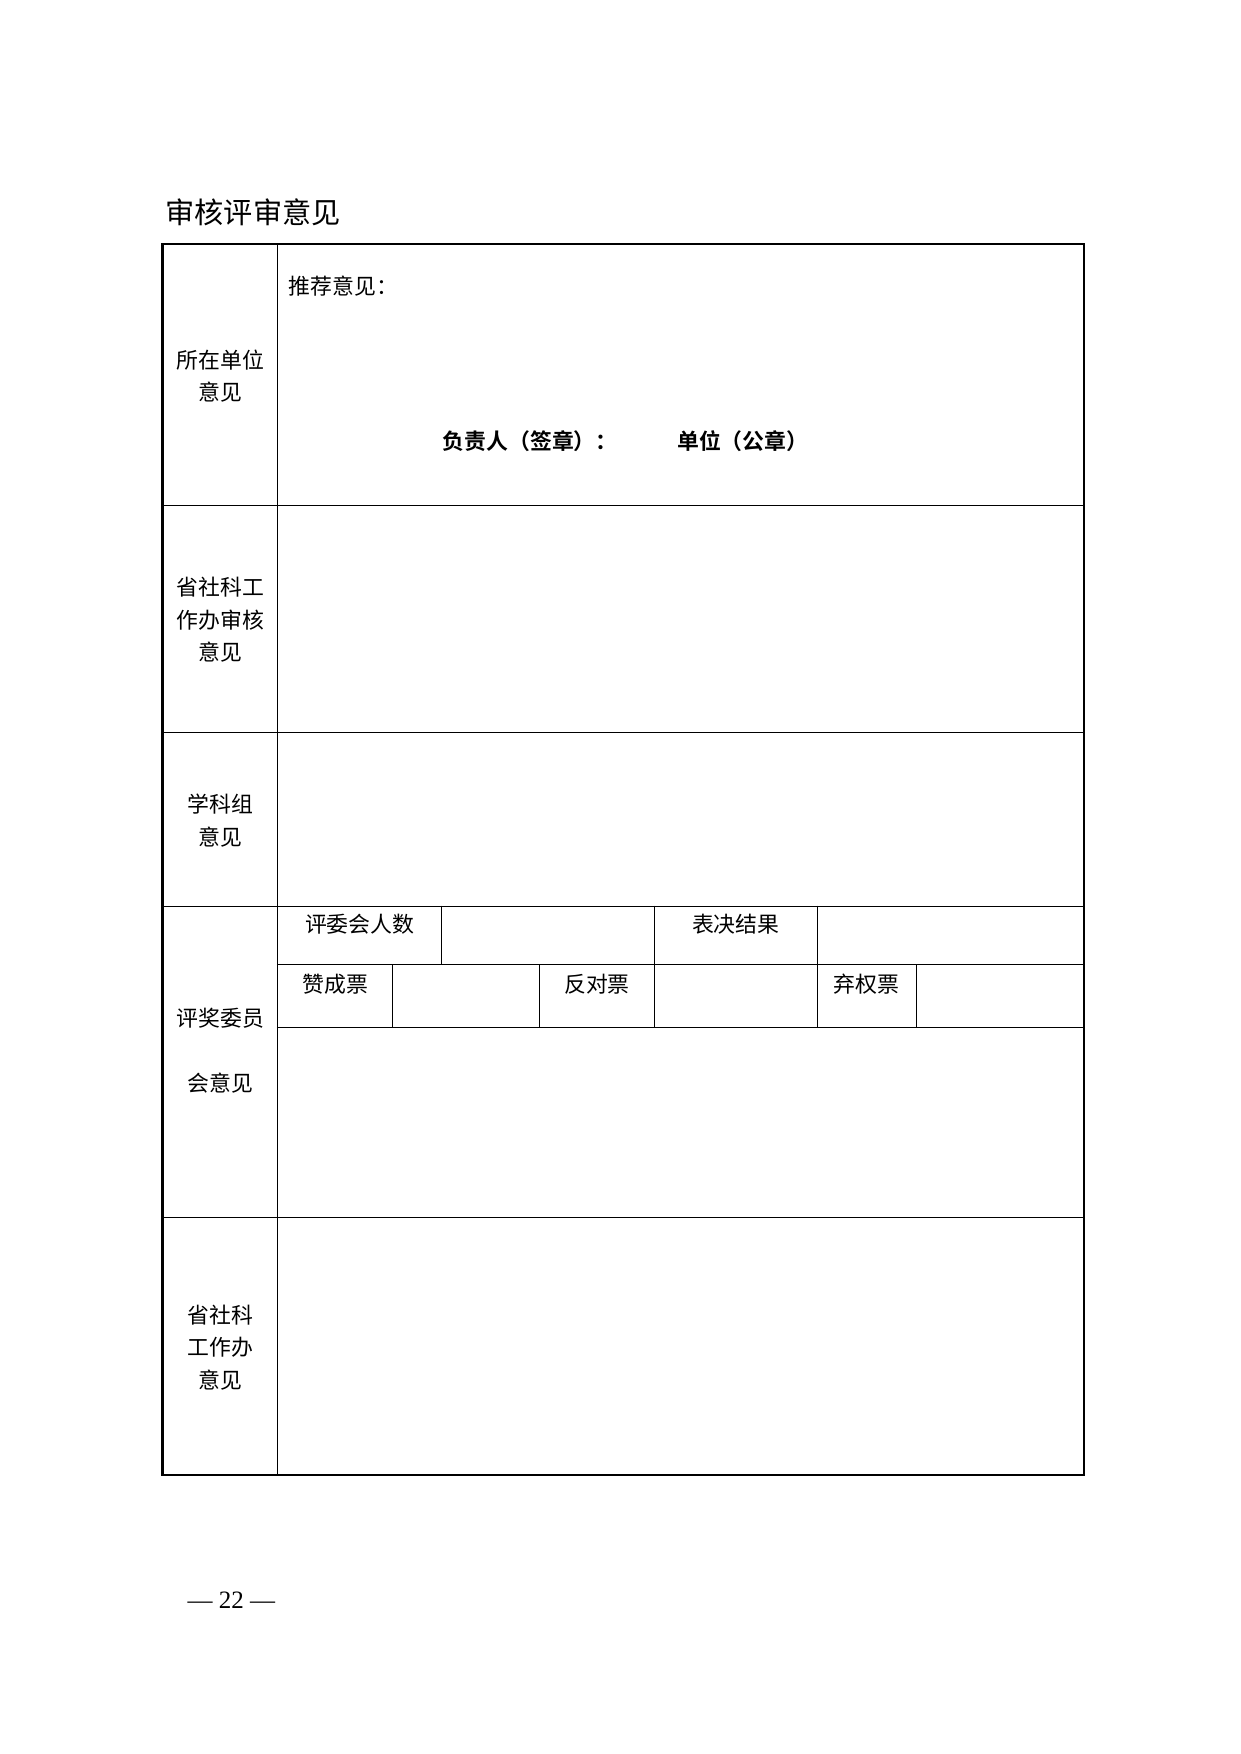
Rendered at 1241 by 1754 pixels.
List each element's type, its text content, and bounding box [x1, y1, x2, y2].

table_header 所在单位 意见 [164, 245, 277, 504]
table_cell [655, 965, 817, 1027]
table_cell 表决结果 [655, 907, 817, 964]
table_cell 反对票 [540, 965, 654, 1027]
table_cell [442, 907, 654, 964]
table_cell [917, 965, 1083, 1027]
table_cell 省社科工作办审核意见 [164, 506, 277, 732]
table_cell 评委会人数 [278, 907, 441, 964]
text 审核评审意见 [165, 178, 1081, 243]
table_cell [278, 1218, 1083, 1474]
table_header 推荐意见： 负责人（签章）： 单位（公章） [278, 245, 1083, 504]
table_cell [278, 1028, 1083, 1217]
table_cell 弃权票 [818, 965, 916, 1027]
table_cell [818, 907, 1083, 964]
table_cell [278, 733, 1083, 906]
table_cell 赞成票 [278, 965, 392, 1027]
table_cell 省社科 工作办 意见 [164, 1218, 277, 1474]
table_cell [278, 506, 1083, 732]
table_cell 学科组 意见 [164, 733, 277, 906]
table_cell [393, 965, 539, 1027]
table_cell 评奖委员会意见 [164, 907, 277, 1217]
